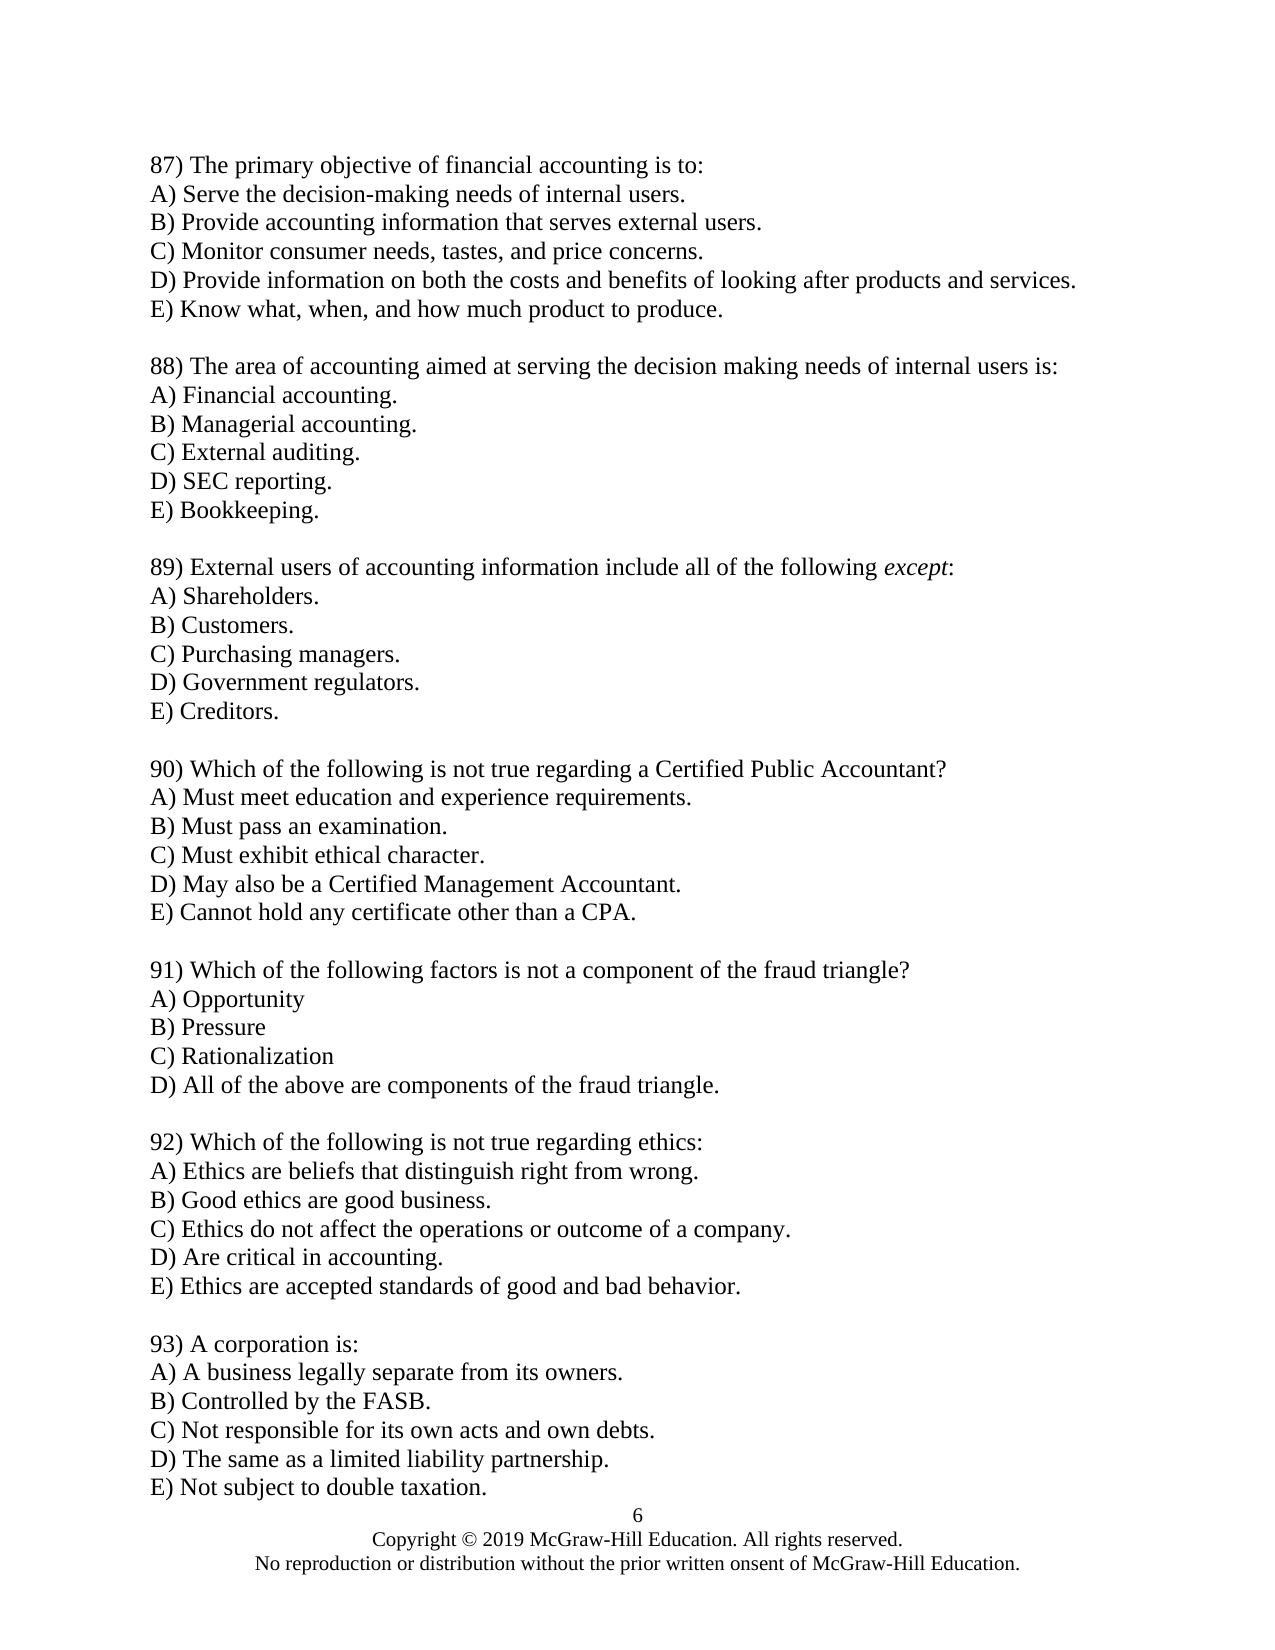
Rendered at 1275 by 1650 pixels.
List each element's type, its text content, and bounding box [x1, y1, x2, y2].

text A) Serve the decision-making needs of internal users. [150, 179, 1125, 207]
text D) SEC reporting. [150, 466, 1125, 495]
text B) Customers. [150, 610, 1125, 639]
text B) Managerial accounting. [150, 409, 1125, 437]
text C) External auditing. [150, 437, 1125, 466]
text D) May also be a Certified Management Accountant. [150, 869, 1125, 897]
text 92) Which of the following is not true regarding ethics: [150, 1127, 1125, 1156]
text A) Must meet education and experience requirements. [150, 782, 1125, 811]
text A) Opportunity [150, 984, 1125, 1012]
text C) Must exhibit ethical character. [150, 840, 1125, 869]
text B) Pressure [150, 1012, 1125, 1041]
text D) All of the above are components of the fraud triangle. [150, 1070, 1125, 1099]
text A) Financial accounting. [150, 380, 1125, 409]
text D) Are critical in accounting. [150, 1242, 1125, 1271]
text E) Know what, when, and how much product to produce. [150, 294, 1125, 322]
text C) Purchasing managers. [150, 639, 1125, 667]
text C) Not responsible for its own acts and own debts. [150, 1415, 1125, 1444]
text E) Creditors. [150, 696, 1125, 725]
text C) Rationalization [150, 1041, 1125, 1070]
text E) Not subject to double taxation. [150, 1472, 1125, 1501]
text D) Government regulators. [150, 667, 1125, 696]
text A) A business legally separate from its owners. [150, 1357, 1125, 1386]
text C) Ethics do not affect the operations or outcome of a company. [150, 1214, 1125, 1242]
text 90) Which of the following is not true regarding a Certified Public Accountant? [150, 754, 1125, 782]
text A) Shareholders. [150, 581, 1125, 610]
text D) Provide information on both the costs and benefits of looking after products and services. [150, 265, 1125, 294]
text E) Ethics are accepted standards of good and bad behavior. [150, 1271, 1125, 1300]
text 88) The area of accounting aimed at serving the decision making needs of internal users is: [150, 351, 1125, 380]
text D) The same as a limited liability partnership. [150, 1444, 1125, 1472]
text 91) Which of the following factors is not a component of the fraud triangle? [150, 955, 1125, 984]
text 93) A corporation is: [150, 1329, 1125, 1357]
text 87) The primary objective of financial accounting is to: [150, 150, 1125, 179]
text A) Ethics are beliefs that distinguish right from wrong. [150, 1156, 1125, 1185]
text C) Monitor consumer needs, tastes, and price concerns. [150, 236, 1125, 265]
text B) Good ethics are good business. [150, 1185, 1125, 1214]
text E) Bookkeeping. [150, 495, 1125, 524]
text B) Must pass an examination. [150, 811, 1125, 840]
text B) Provide accounting information that serves external users. [150, 207, 1125, 236]
text 89) External users of accounting information include all of the following except: [150, 552, 1125, 581]
text E) Cannot hold any certificate other than a CPA. [150, 897, 1125, 926]
text B) Controlled by the FASB. [150, 1386, 1125, 1415]
